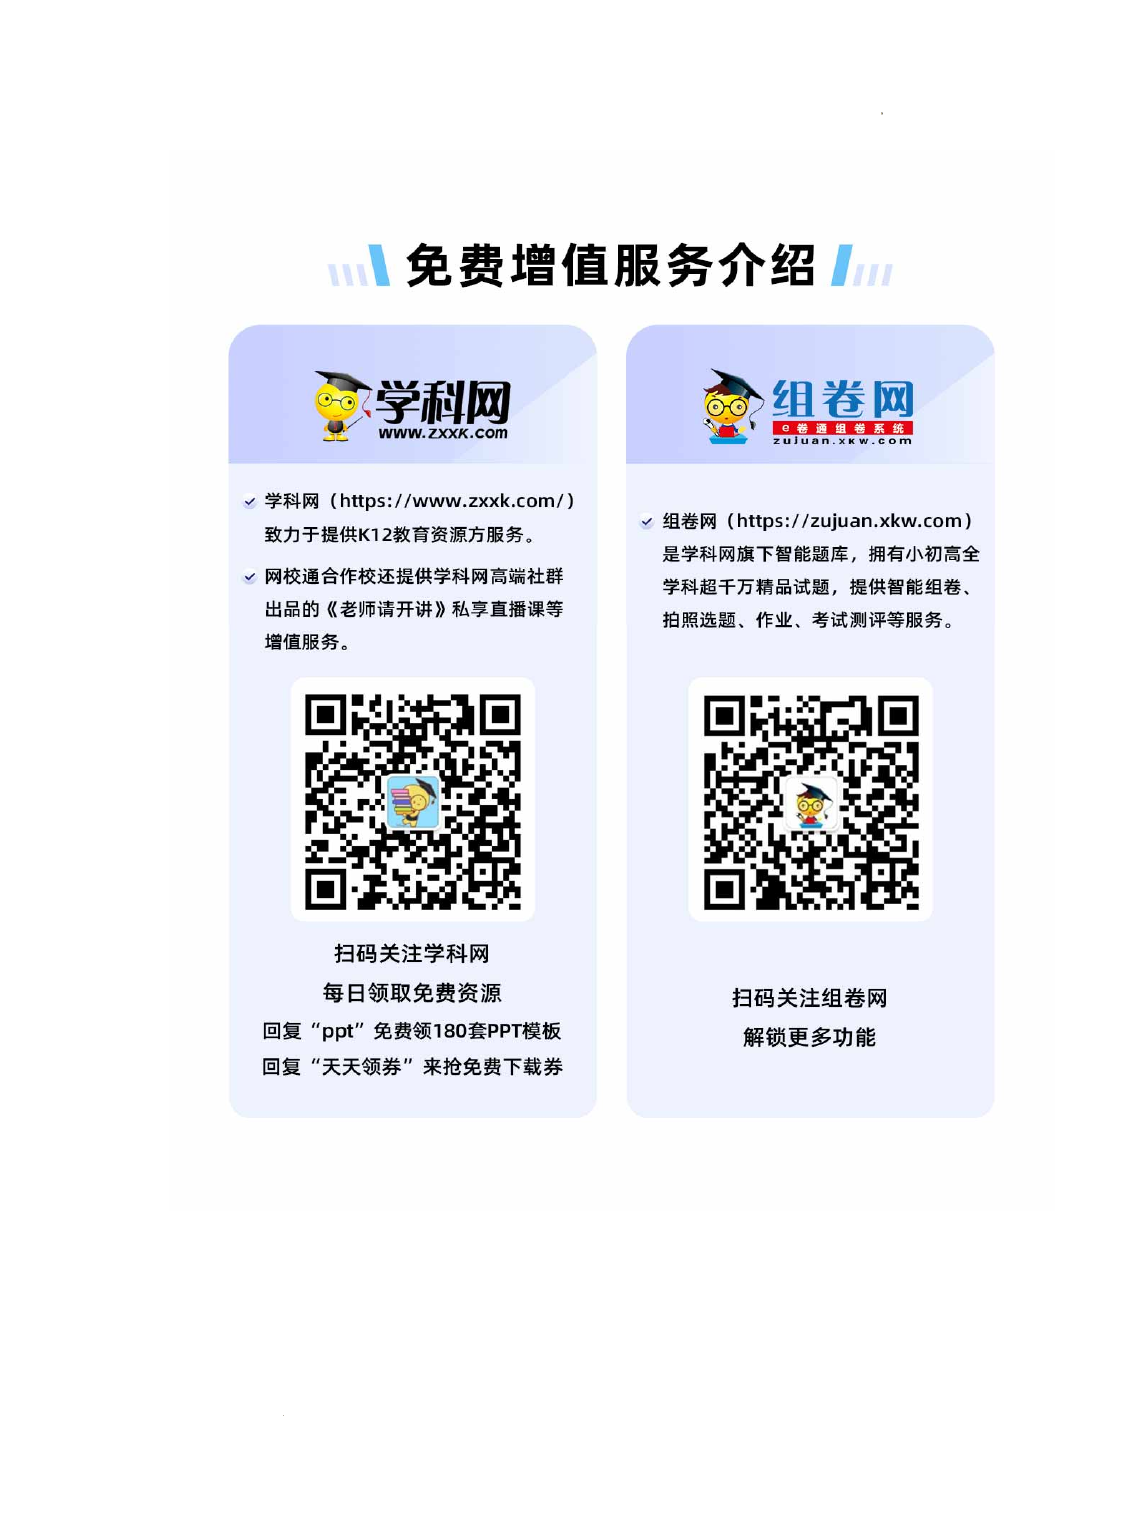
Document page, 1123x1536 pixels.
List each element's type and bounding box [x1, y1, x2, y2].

picture [168, 150, 1055, 1211]
